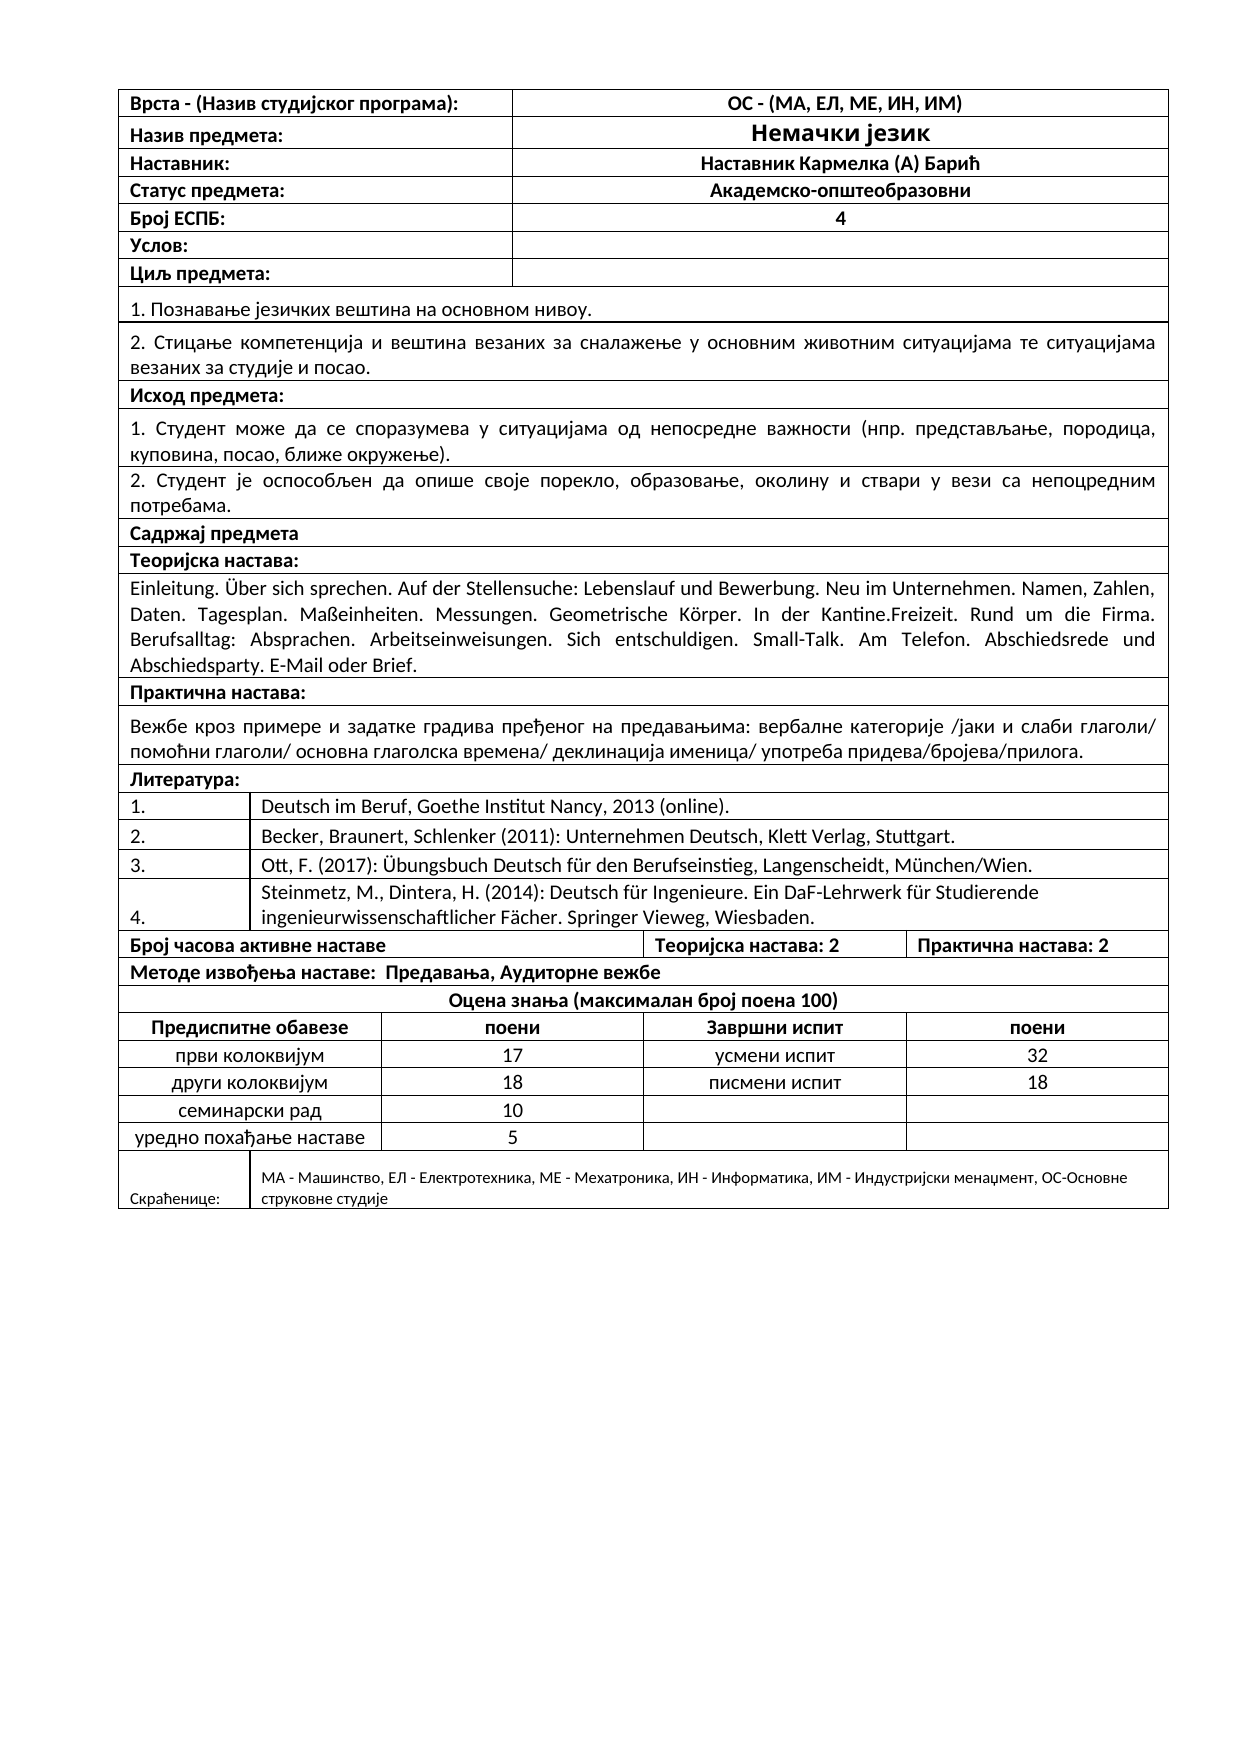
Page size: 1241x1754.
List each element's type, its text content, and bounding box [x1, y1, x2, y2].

table_cell Практична настава: 2 [907, 931, 1168, 957]
table_cell МА - Машинство, ЕЛ - Електротехника, МЕ - Мехатроника, ИН - Информатика, ИМ - Индустријски менаџмент, ОС-Основне струковне студије [251, 1151, 1168, 1208]
table_cell Steinmetz, M., Dintera, H. (2014): Deutsch für Ingenieure. Ein DaF-Lehrwerk für Studierende ingenieurwissenschaftlicher Fächer. Springer Vieweg, Wiesbaden. [251, 879, 1168, 930]
table_cell Предиспитне обавезе [119, 1013, 381, 1040]
table_cell Литература: [119, 765, 1168, 792]
table_cell семинарски рад [119, 1096, 381, 1122]
table_cell [513, 232, 1168, 258]
table_cell Einleitung. Über sich sprechen. Auf der Stellensuche: Lebenslauf und Bewerbung. Neu im Unternehmen. Namen, Zahlen, Daten. Tagesplan. Maßeinheiten. Messungen. Geometrische Körper. In der Kantine.Freizeit. Rund um die Firma. Berufsalltag: Absprachen. Arbeitseinweisungen. Sich entschuldigen. Small-Talk. Am Telefon. Abschiedsrede und Abschiedsparty. E-Mail oder Brief. [119, 574, 1168, 677]
table_cell 4 [513, 204, 1168, 231]
table_cell 1. Познавање језичких вештина на основном нивоу. [119, 287, 1168, 321]
table_cell Услов: [119, 232, 512, 258]
table_cell Назив предмета: [119, 117, 512, 148]
table_cell Теоријска настава: [119, 547, 1168, 573]
table_cell Немачки језик [513, 117, 1168, 148]
table_cell Академско-општеобразовни [513, 177, 1168, 203]
table_cell Ott, F. (2017): Übungsbuch Deutsch für den Berufseinstieg, Langenscheidt, München/Wien. [251, 850, 1168, 878]
table_cell [644, 1123, 906, 1150]
table_cell усмени испит [644, 1041, 906, 1067]
table_cell Вежбе кроз примере и задатке градива пређеног на предавањима: вербалне категорије /јаки и слаби глаголи/ помоћни глаголи/ основна глаголска времена/ деклинација именица/ употреба придева/бројева/прилога. [119, 706, 1168, 764]
table_cell други колоквијум [119, 1068, 381, 1095]
table_cell Оцена знања (максималан број поена 100) [119, 986, 1168, 1012]
table_cell уредно похађање наставе [119, 1123, 381, 1150]
table_cell поени [907, 1013, 1168, 1040]
table_cell Практична настава: [119, 678, 1168, 705]
table_cell Статус предмета: [119, 177, 512, 203]
table_cell поени [382, 1013, 643, 1040]
table_cell 18 [382, 1068, 643, 1095]
table_cell Наставник: [119, 149, 512, 176]
table_cell Циљ предмета: [119, 259, 512, 286]
table_cell [907, 1123, 1168, 1150]
table_cell 5 [382, 1123, 643, 1150]
table_cell 4. [119, 879, 249, 930]
table_cell [907, 1096, 1168, 1122]
table_cell Наставник Кармелка (А) Барић [513, 149, 1168, 176]
table_cell Исход предмета: [119, 381, 1168, 407]
table_cell 1. Студент може да се споразумева у ситуацијама од непосредне важности (нпр. представљање, породица, куповина, посао, ближе окружење). [119, 409, 1168, 466]
table_cell Број ЕСПБ: [119, 204, 512, 231]
table_cell први колоквијум [119, 1041, 381, 1067]
table_header Врста - (Назив студијског програма): [119, 90, 512, 116]
table_cell 3. [119, 850, 249, 878]
table_cell Садржај предмета [119, 519, 1168, 546]
table_cell 1. [119, 793, 249, 819]
table_cell 2. [119, 820, 249, 849]
table_cell Методе извођења наставе: Предавања, Аудиторне вежбе [119, 958, 1168, 985]
table_cell Број часова активне наставе [119, 931, 643, 957]
table_cell Завршни испит [644, 1013, 906, 1040]
table_header ОС - (МА, ЕЛ, МЕ, ИН, ИМ) [513, 90, 1168, 116]
table_cell 2. Стицање компетенција и вештина везаних за сналажење у основним животним ситуацијама те ситуацијама везаних за студије и посао. [119, 323, 1168, 380]
table_cell Becker, Braunert, Schlenker (2011): Unternehmen Deutsch, Klett Verlag, Stuttgart. [251, 820, 1168, 849]
table_cell 32 [907, 1041, 1168, 1067]
table_cell [644, 1096, 906, 1122]
table_cell писмени испит [644, 1068, 906, 1095]
table_cell [513, 259, 1168, 286]
table_cell 17 [382, 1041, 643, 1067]
table_cell 2. Студент је оспособљен да опише своје порекло, образовање, околину и ствари у вези са непоцредним потребама. [119, 467, 1168, 518]
table_cell Скраћенице: [119, 1151, 249, 1208]
table_cell Теоријска настава: 2 [644, 931, 906, 957]
table_cell 18 [907, 1068, 1168, 1095]
table_cell Deutsch im Beruf, Goethe Institut Nancy, 2013 (online). [251, 793, 1168, 819]
table_cell 10 [382, 1096, 643, 1122]
